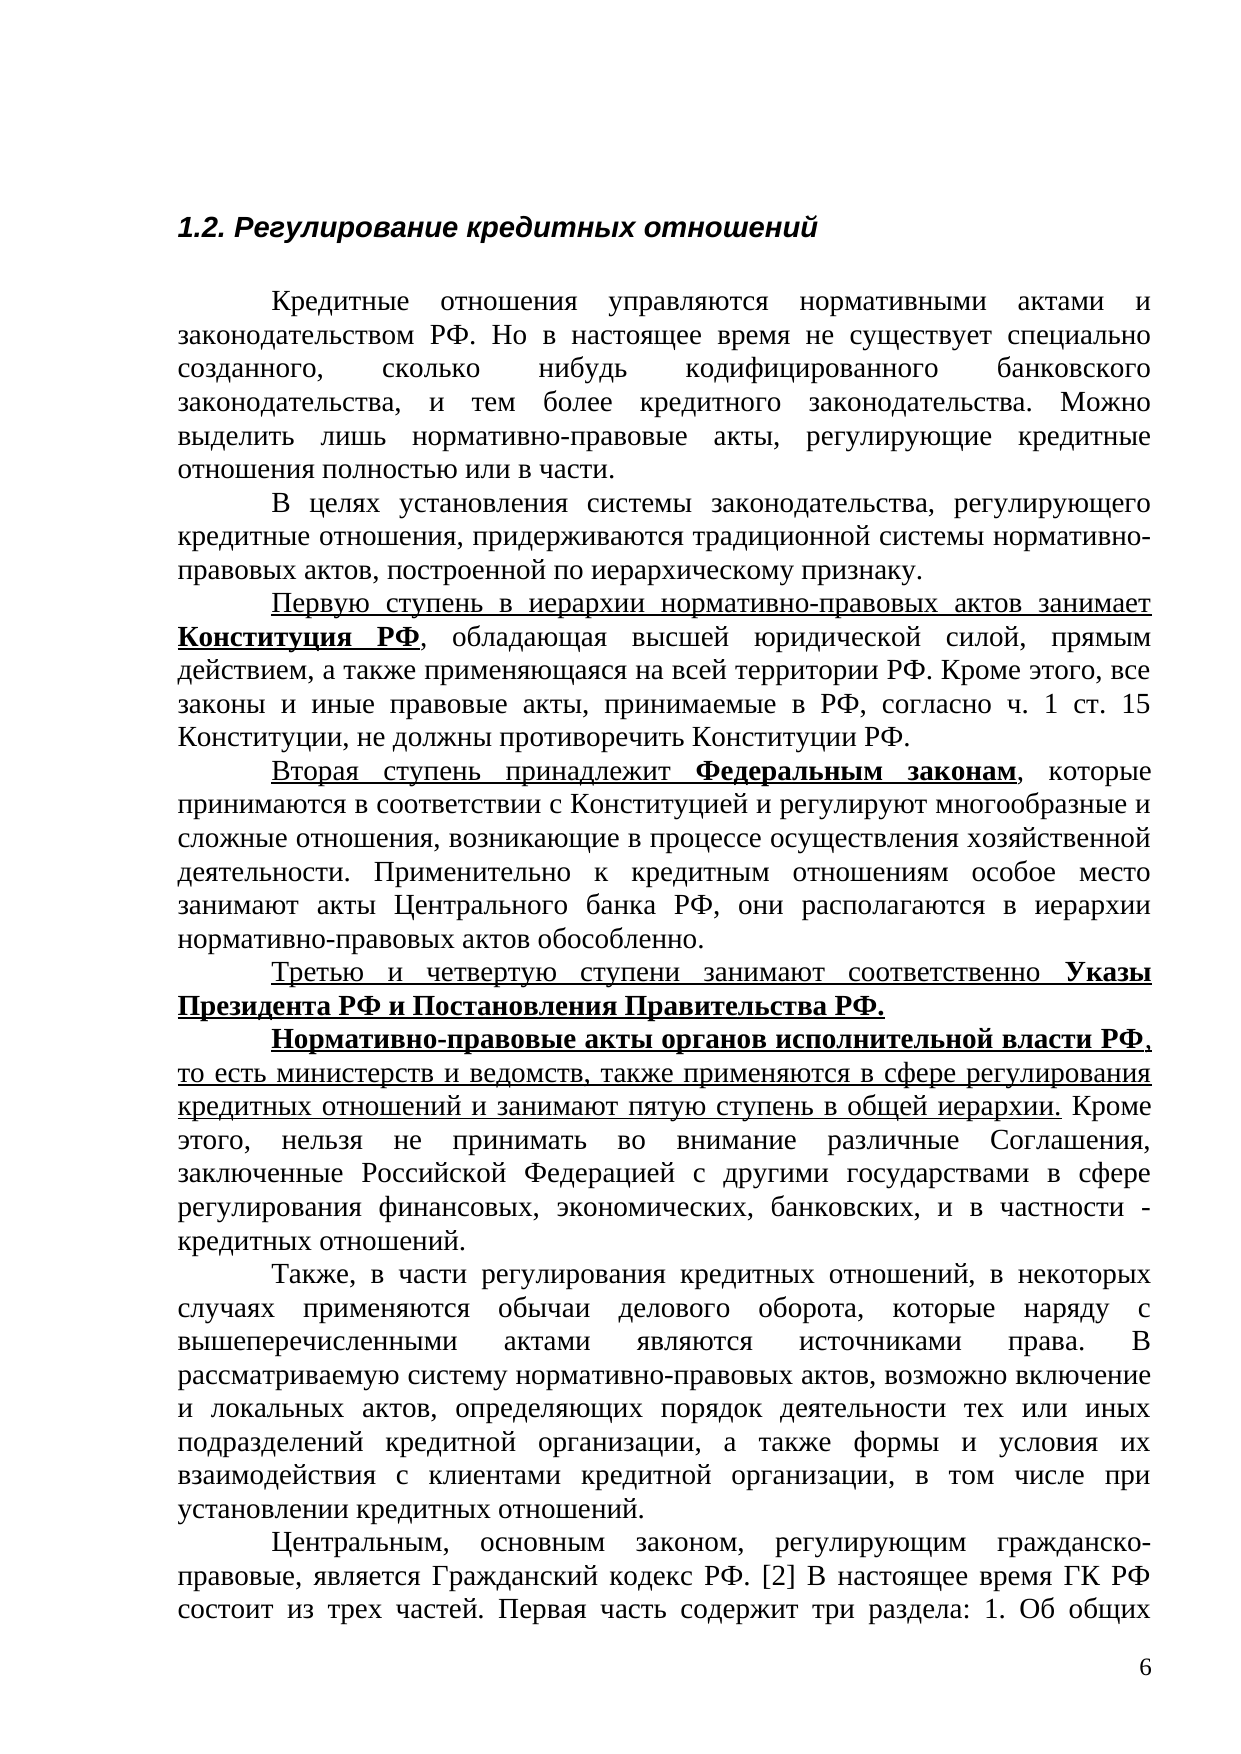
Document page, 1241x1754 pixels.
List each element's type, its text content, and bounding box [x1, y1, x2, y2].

text Третью и четвертую ступени занимают соответственно Указы Президента РФ и Постановления Правительства РФ. [177, 954, 1152, 1021]
text Нормативно-правовые акты органов исполнительной власти РФ, то есть министерств и ведомств, также применяются в сфере регулирования кредитных отношений и занимают пятую ступень в общей иерархии. Кроме этого, нельзя не принимать во внимание различные Соглашения, заключенные Российской Федерацией с другими государствами в сфере регулирования финансовых, экономических, банковских, и в частности - кредитных отношений. [177, 1085, 1152, 1256]
text Нормативно-правовые акты органов исполнительной власти РФ, то есть министерств и ведомств, также применяются в сфере регулирования кредитных отношений и занимают пятую ступень в общей иерархии. Кроме этого, нельзя не принимать во внимание различные Соглашения, заключенные Российской Федерацией с другими государствами в сфере регулирования финансовых, экономических, банковских, и в частности - кредитных отношений. [177, 1021, 1152, 1084]
text В целях установления системы законодательства, регулирующего кредитные отношения, придерживаются традиционной системы нормативно-правовых актов, построенной по иерархическому признаку. [177, 485, 1152, 585]
subtitle 1.2. Регулирование кредитных отношений [177, 210, 1152, 244]
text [177, 1524, 1152, 1625]
text Также, в части регулирования кредитных отношений, в некоторых случаях применяются обычаи делового оборота, которые наряду с вышеперечисленными актами являются источниками права. В рассматриваемую систему нормативно-правовых актов, возможно включение и локальных актов, определяющих порядок деятельности тех или иных подразделений кредитной организации, а также формы и условия их взаимодействия с клиентами кредитной организации, в том числе при установлении кредитных отношений. [177, 1256, 1152, 1524]
text Вторая ступень принадлежит Федеральным законам, которые принимаются в соответствии с Конституцией и регулируют многообразные и сложные отношения, возникающие в процессе осуществления хозяйственной деятельности. Применительно к кредитным отношениям особое место занимают акты Центрального банка РФ, они располагаются в иерархии нормативно-правовых актов обособленно. [177, 753, 1152, 954]
text Кредитные отношения управляются нормативными актами и законодательством РФ. Но в настоящее время не существует специально созданного, сколько нибудь кодифицированного банковского законодательства, и тем более кредитного законодательства. Можно выделить лишь нормативно-правовые акты, регулирующие кредитные отношения полностью или в части. [177, 283, 1152, 485]
text Первую ступень в иерархии нормативно-правовых актов занимает Конституция РФ, обладающая высшей юридической силой, прямым действием, а также применяющаяся на всей территории РФ. Кроме этого, все законы и иные правовые акты, принимаемые в РФ, согласно ч. 1 ст. 15 Конституции, не должны противоречить Конституции РФ. [177, 585, 1152, 753]
